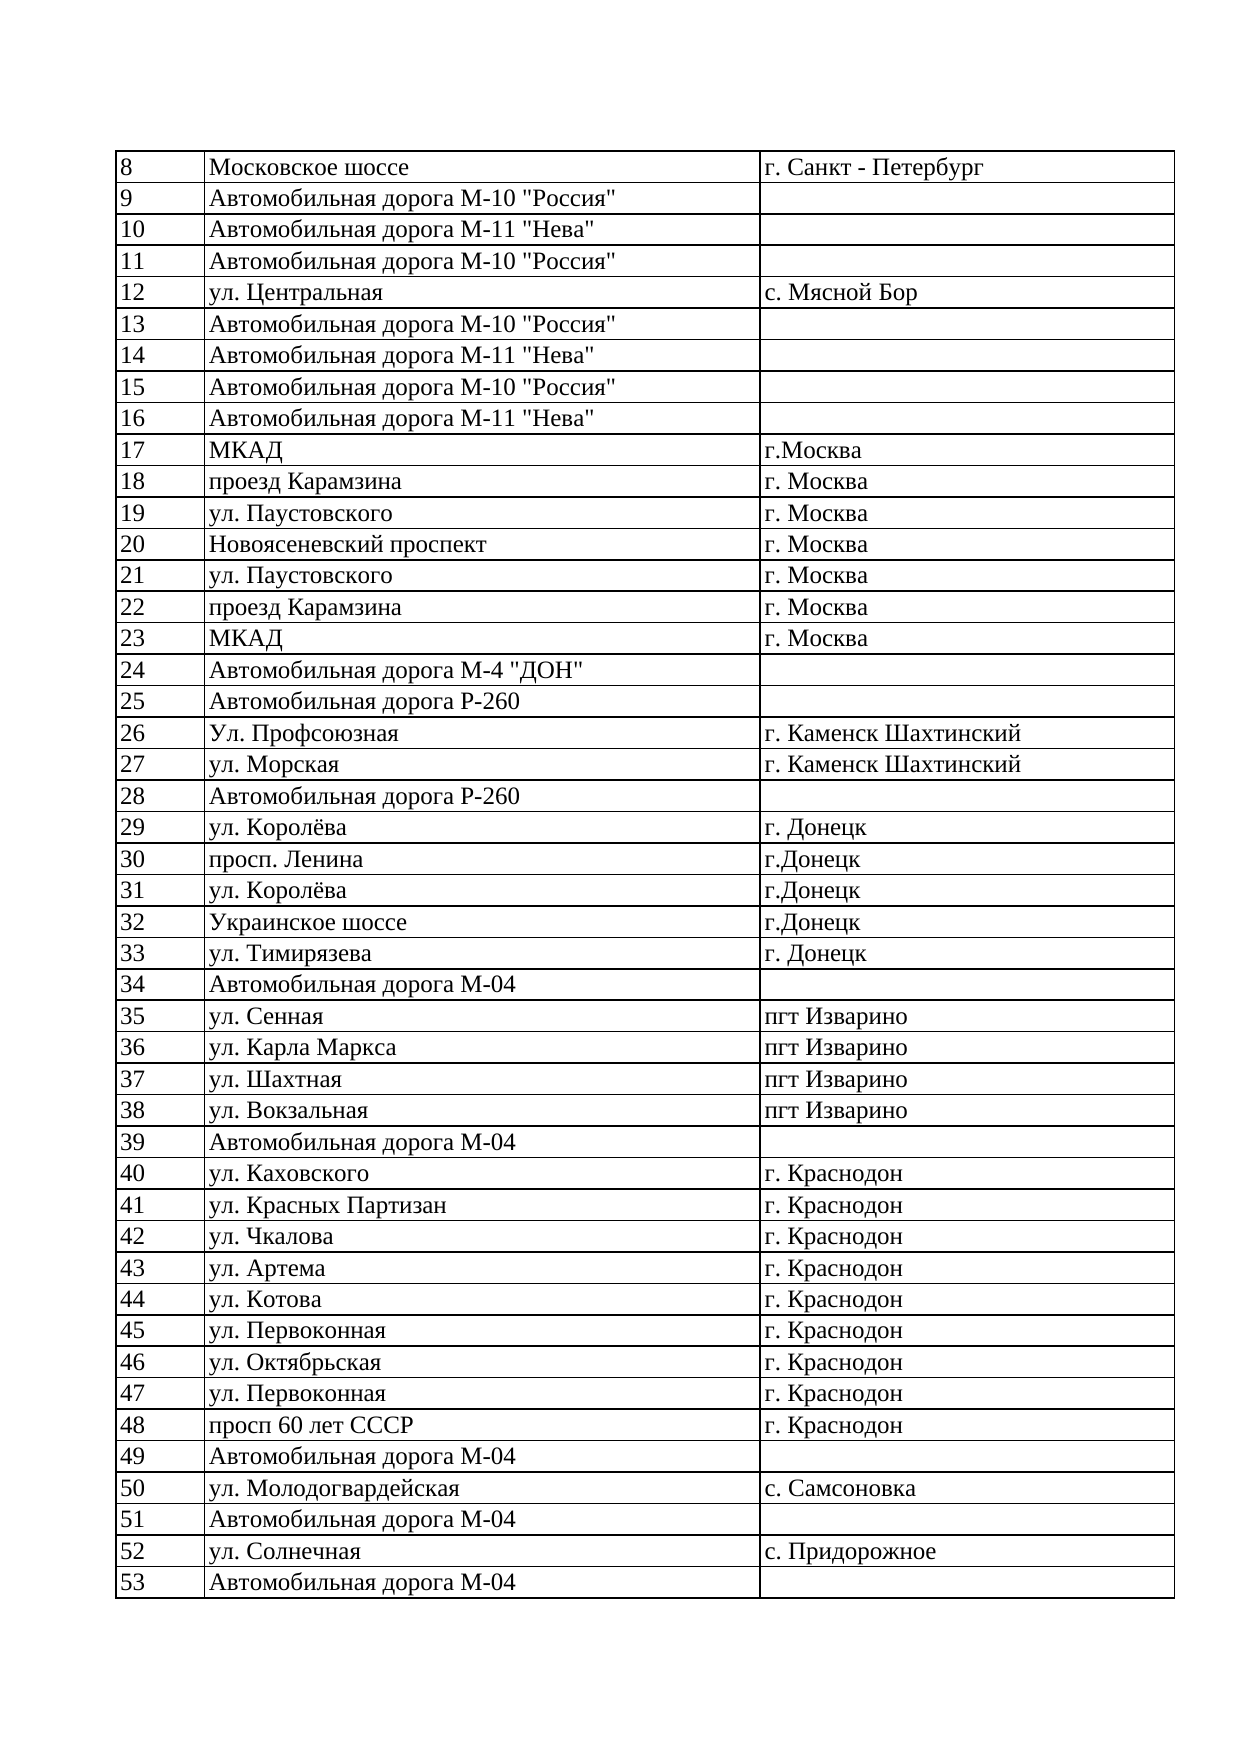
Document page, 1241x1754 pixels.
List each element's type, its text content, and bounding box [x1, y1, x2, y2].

table_cell просп. Ленина [205, 844, 759, 873]
table_cell ул. Карла Маркса [205, 1032, 759, 1062]
table_cell [761, 246, 1174, 276]
table_cell ул. Паустовского [205, 498, 759, 527]
table_cell [761, 403, 1174, 433]
table_cell г. Донецк [761, 812, 1174, 842]
table_cell 9 [117, 183, 204, 213]
table_cell Автомобильная дорога М-04 [205, 1567, 759, 1597]
table_cell 29 [117, 812, 204, 842]
table_cell г.Донецк [761, 907, 1174, 936]
table_cell 35 [117, 1001, 204, 1031]
table_cell 8 [117, 152, 204, 181]
table_cell г. Краснодон [761, 1221, 1174, 1251]
table_cell [761, 309, 1174, 339]
table_cell 26 [117, 718, 204, 748]
table_cell 21 [117, 561, 204, 590]
table_cell г. Москва [761, 498, 1174, 527]
table_cell ул. Каховского [205, 1158, 759, 1188]
table_cell 38 [117, 1095, 204, 1125]
table_cell ул. Молодогвардейская [205, 1473, 759, 1503]
table_cell 41 [117, 1190, 204, 1219]
table_cell 50 [117, 1473, 204, 1503]
table_cell г. Краснодон [761, 1253, 1174, 1282]
table_cell проезд Карамзина [205, 466, 759, 496]
table_cell г. Москва [761, 592, 1174, 622]
table_cell Автомобильная дорога М-04 [205, 1504, 759, 1534]
table_cell пгт Изварино [761, 1064, 1174, 1094]
table_cell 43 [117, 1253, 204, 1282]
table_cell 44 [117, 1284, 204, 1314]
table_cell пгт Изварино [761, 1032, 1174, 1062]
table_cell г.Москва [761, 435, 1174, 464]
table_cell Новоясеневский проспект [205, 529, 759, 559]
table_cell ул. Шахтная [205, 1064, 759, 1094]
table_cell ул. Паустовского [205, 561, 759, 590]
table_cell 53 [117, 1567, 204, 1597]
table_cell 13 [117, 309, 204, 339]
table_cell просп 60 лет СССР [205, 1410, 759, 1440]
table_cell ул. Первоконная [205, 1316, 759, 1345]
table_cell Автомобильная дорога Р-260 [205, 781, 759, 811]
table_cell 37 [117, 1064, 204, 1094]
table_cell 42 [117, 1221, 204, 1251]
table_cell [761, 152, 1174, 181]
table_cell ул. Королёва [205, 812, 759, 842]
table_cell г. Каменск Шахтинский [761, 749, 1174, 779]
table_cell [761, 655, 1174, 685]
table_cell 39 [117, 1127, 204, 1157]
table_cell г. Москва [761, 529, 1174, 559]
table_cell ул. Морская [205, 749, 759, 779]
table_cell 11 [117, 246, 204, 276]
table_cell г. Москва [761, 561, 1174, 590]
table_cell [761, 372, 1174, 402]
table_cell ул. Сенная [205, 1001, 759, 1031]
table_cell Автомобильная дорога М-04 [205, 970, 759, 999]
table_cell 31 [117, 875, 204, 905]
table_cell 48 [117, 1410, 204, 1440]
table_cell 22 [117, 592, 204, 622]
table_cell ул. Артема [205, 1253, 759, 1282]
table_cell ул. Октябрьская [205, 1347, 759, 1377]
table_cell г. Краснодон [761, 1378, 1174, 1408]
table_cell пгт Изварино [761, 1095, 1174, 1125]
table_cell г. Краснодон [761, 1410, 1174, 1440]
table_cell [761, 781, 1174, 811]
table_cell 52 [117, 1536, 204, 1566]
table_cell г. Краснодон [761, 1190, 1174, 1219]
table_cell 47 [117, 1378, 204, 1408]
table_cell с. Придорожное [761, 1536, 1174, 1566]
table_cell ул. Первоконная [205, 1378, 759, 1408]
table_cell 32 [117, 907, 204, 936]
table_cell ул. Центральная [205, 277, 759, 307]
table_cell ул. Вокзальная [205, 1095, 759, 1125]
table_cell 30 [117, 844, 204, 873]
table_cell Ул. Профсоюзная [205, 718, 759, 748]
table_cell 10 [117, 215, 204, 244]
table_cell 49 [117, 1441, 204, 1471]
table_cell Автомобильная дорога М-11 "Нева" [205, 403, 759, 433]
table_cell ул. Красных Партизан [205, 1190, 759, 1219]
table_cell 45 [117, 1316, 204, 1345]
table_cell [761, 970, 1174, 999]
table_cell пгт Изварино [761, 1001, 1174, 1031]
table_cell Автомобильная дорога М-10 "Россия" [205, 183, 759, 213]
table_cell г.Донецк [761, 875, 1174, 905]
table_cell [761, 686, 1174, 716]
table_cell 34 [117, 970, 204, 999]
table_cell Автомобильная дорога М-11 "Нева" [205, 340, 759, 370]
table_cell 12 [117, 277, 204, 307]
table_cell Автомобильная дорога М-10 "Россия" [205, 372, 759, 402]
table_cell Автомобильная дорога М-04 [205, 1127, 759, 1157]
table_cell ул. Котова [205, 1284, 759, 1314]
table_cell 36 [117, 1032, 204, 1062]
table_cell г.Донецк [761, 844, 1174, 873]
table_cell проезд Карамзина [205, 592, 759, 622]
table_cell Автомобильная дорога Р-260 [205, 686, 759, 716]
table_cell [761, 1127, 1174, 1157]
table_cell 19 [117, 498, 204, 527]
table_cell МКАД [205, 623, 759, 653]
table_cell 15 [117, 372, 204, 402]
table_cell 16 [117, 403, 204, 433]
table_cell 33 [117, 938, 204, 968]
table_cell 25 [117, 686, 204, 716]
table_cell Автомобильная дорога М-04 [205, 1441, 759, 1471]
table_cell ул. Королёва [205, 875, 759, 905]
table_cell Украинское шоссе [205, 907, 759, 936]
table_cell Автомобильная дорога М-10 "Россия" [205, 246, 759, 276]
table_cell г. Краснодон [761, 1316, 1174, 1345]
table_cell 28 [117, 781, 204, 811]
table_cell [761, 1567, 1174, 1597]
table_cell [761, 1504, 1174, 1534]
table_cell [761, 340, 1174, 370]
table_cell с. Самсоновка [761, 1473, 1174, 1503]
table_cell Московское шоссе [205, 152, 759, 181]
table_cell 17 [117, 435, 204, 464]
table_cell Автомобильная дорога М-10 "Россия" [205, 309, 759, 339]
table_cell 27 [117, 749, 204, 779]
table_cell г. Краснодон [761, 1284, 1174, 1314]
table_cell г. Краснодон [761, 1347, 1174, 1377]
table_cell 46 [117, 1347, 204, 1377]
table_cell 40 [117, 1158, 204, 1188]
table_cell Автомобильная дорога М-11 "Нева" [205, 215, 759, 244]
table_cell 24 [117, 655, 204, 685]
table_cell г. Краснодон [761, 1158, 1174, 1188]
table_cell с. Мясной Бор [761, 277, 1174, 307]
table_cell ул. Чкалова [205, 1221, 759, 1251]
table_cell г. Донецк [761, 938, 1174, 968]
table_cell 18 [117, 466, 204, 496]
table_cell г. Москва [761, 466, 1174, 496]
table_cell [761, 183, 1174, 213]
table_cell [761, 1441, 1174, 1471]
table_cell ул. Тимирязева [205, 938, 759, 968]
table_cell 51 [117, 1504, 204, 1534]
table_cell ул. Солнечная [205, 1536, 759, 1566]
table_cell г. Москва [761, 623, 1174, 653]
table_cell Автомобильная дорога М-4 "ДОН" [205, 655, 759, 685]
table_cell 20 [117, 529, 204, 559]
table_cell [761, 215, 1174, 244]
table_cell 23 [117, 623, 204, 653]
table_cell 14 [117, 340, 204, 370]
table_cell г. Каменск Шахтинский [761, 718, 1174, 748]
table_cell МКАД [205, 435, 759, 464]
